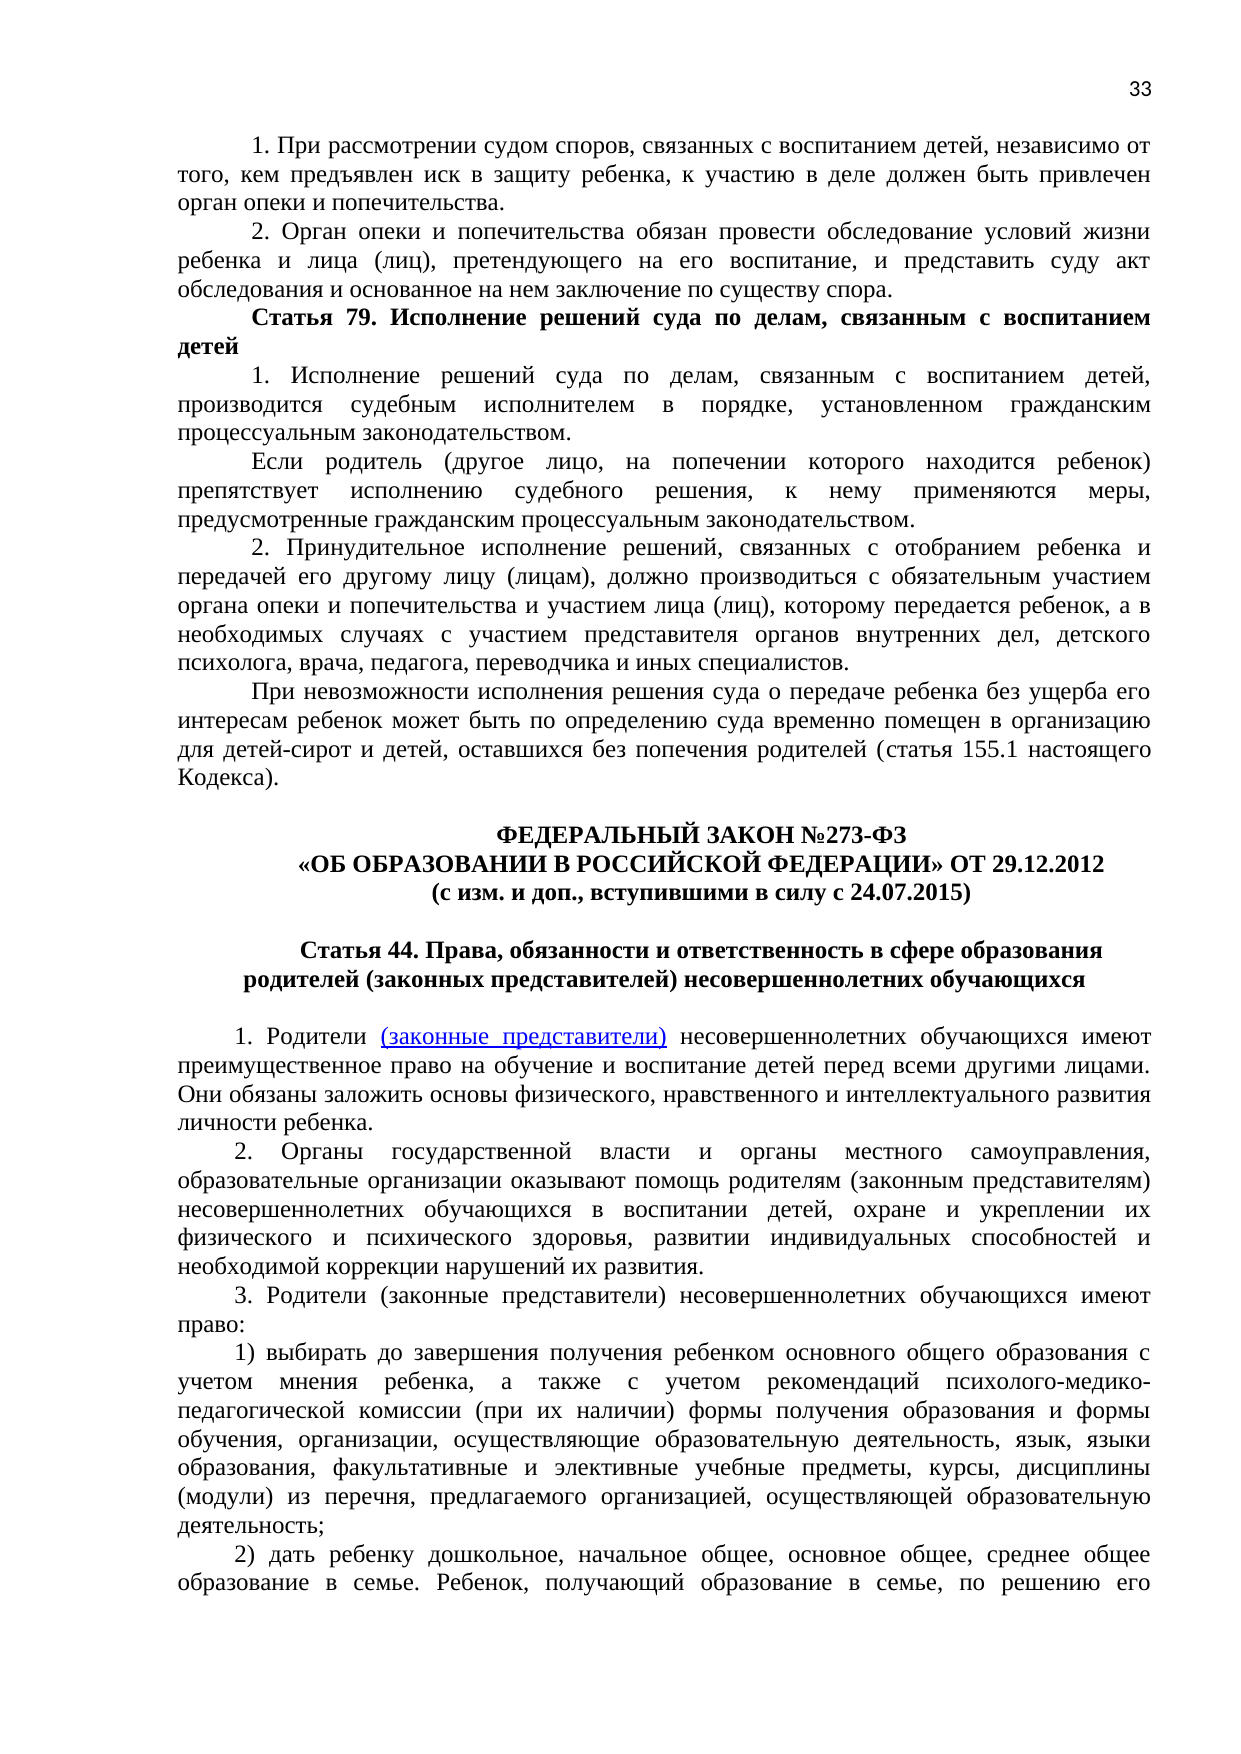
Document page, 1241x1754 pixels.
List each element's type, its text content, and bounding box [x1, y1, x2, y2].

text Статья 44. Права, обязанности и ответственность в сфере образования родителей (законных представителей) несовершеннолетних обучающихся [177, 935, 1152, 992]
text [177, 1539, 1152, 1596]
text «ОБ ОБРАЗОВАНИИ В РОССИЙСКОЙ ФЕДЕРАЦИИ» ОТ 29.12.2012 [177, 849, 1152, 877]
text 2. Принудительное исполнение решений, связанных с отобранием ребенка и передачей его другому лицу (лицам), должно производиться с обязательным участием органа опеки и попечительства и участием лица (лиц), которому передается ребенок, а в необходимых случаях с участием представителя органов внутренних дел, детского психолога, врача, педагога, переводчика и иных специалистов. [177, 532, 1152, 676]
text При невозможности исполнения решения суда о передаче ребенка без ущерба его интересам ребенок может быть по определению суда временно помещен в организацию для детей-сирот и детей, оставшихся без попечения родителей (статья 155.1 настоящего Кодекса). [177, 676, 1152, 791]
text (с изм. и доп., вступившими в силу с 24.07.2015) [177, 877, 1152, 906]
text Если родитель (другое лицо, на попечении которого находится ребенок) препятствует исполнению судебного решения, к нему применяются меры, предусмотренные гражданским процессуальным законодательством. [177, 446, 1152, 532]
text 2. Орган опеки и попечительства обязан провести обследование условий жизни ребенка и лица (лиц), претендующего на его воспитание, и представить суду акт обследования и основанное на нем заключение по существу спора. [177, 216, 1152, 302]
text Статья 79. Исполнение решений суда по делам, связанным с воспитанием детей [177, 302, 1152, 360]
text 1. При рассмотрении судом споров, связанных с воспитанием детей, независимо от того, кем предъявлен иск в защиту ребенка, к участию в деле должен быть привлечен орган опеки и попечительства. [177, 130, 1152, 216]
text 3. Родители (законные представители) несовершеннолетних обучающихся имеют право: [177, 1280, 1152, 1337]
text 2. Органы государственной власти и органы местного самоуправления, образовательные организации оказывают помощь родителям (законным представителям) несовершеннолетних обучающихся в воспитании детей, охране и укреплении их физического и психического здоровья, развитии индивидуальных способностей и необходимой коррекции нарушений их развития. [177, 1136, 1152, 1280]
text 1. Исполнение решений суда по делам, связанным с воспитанием детей, производится судебным исполнителем в порядке, установленном гражданским процессуальным законодательством. [177, 360, 1152, 446]
text 1. Родители (законные представители) несовершеннолетних обучающихся имеют преимущественное право на обучение и воспитание детей перед всеми другими лицами. Они обязаны заложить основы физического, нравственного и интеллектуального развития личности ребенка. [177, 1021, 1152, 1136]
text ФЕДЕРАЛЬНЫЙ ЗАКОН №273-ФЗ [177, 820, 1152, 849]
text 1) выбирать до завершения получения ребенком основного общего образования с учетом мнения ребенка, а также с учетом рекомендаций психолого-медико-педагогической комиссии (при их наличии) формы получения образования и формы обучения, организации, осуществляющие образовательную деятельность, язык, языки образования, факультативные и элективные учебные предметы, курсы, дисциплины (модули) из перечня, предлагаемого организацией, осуществляющей образовательную деятельность; [177, 1337, 1152, 1539]
